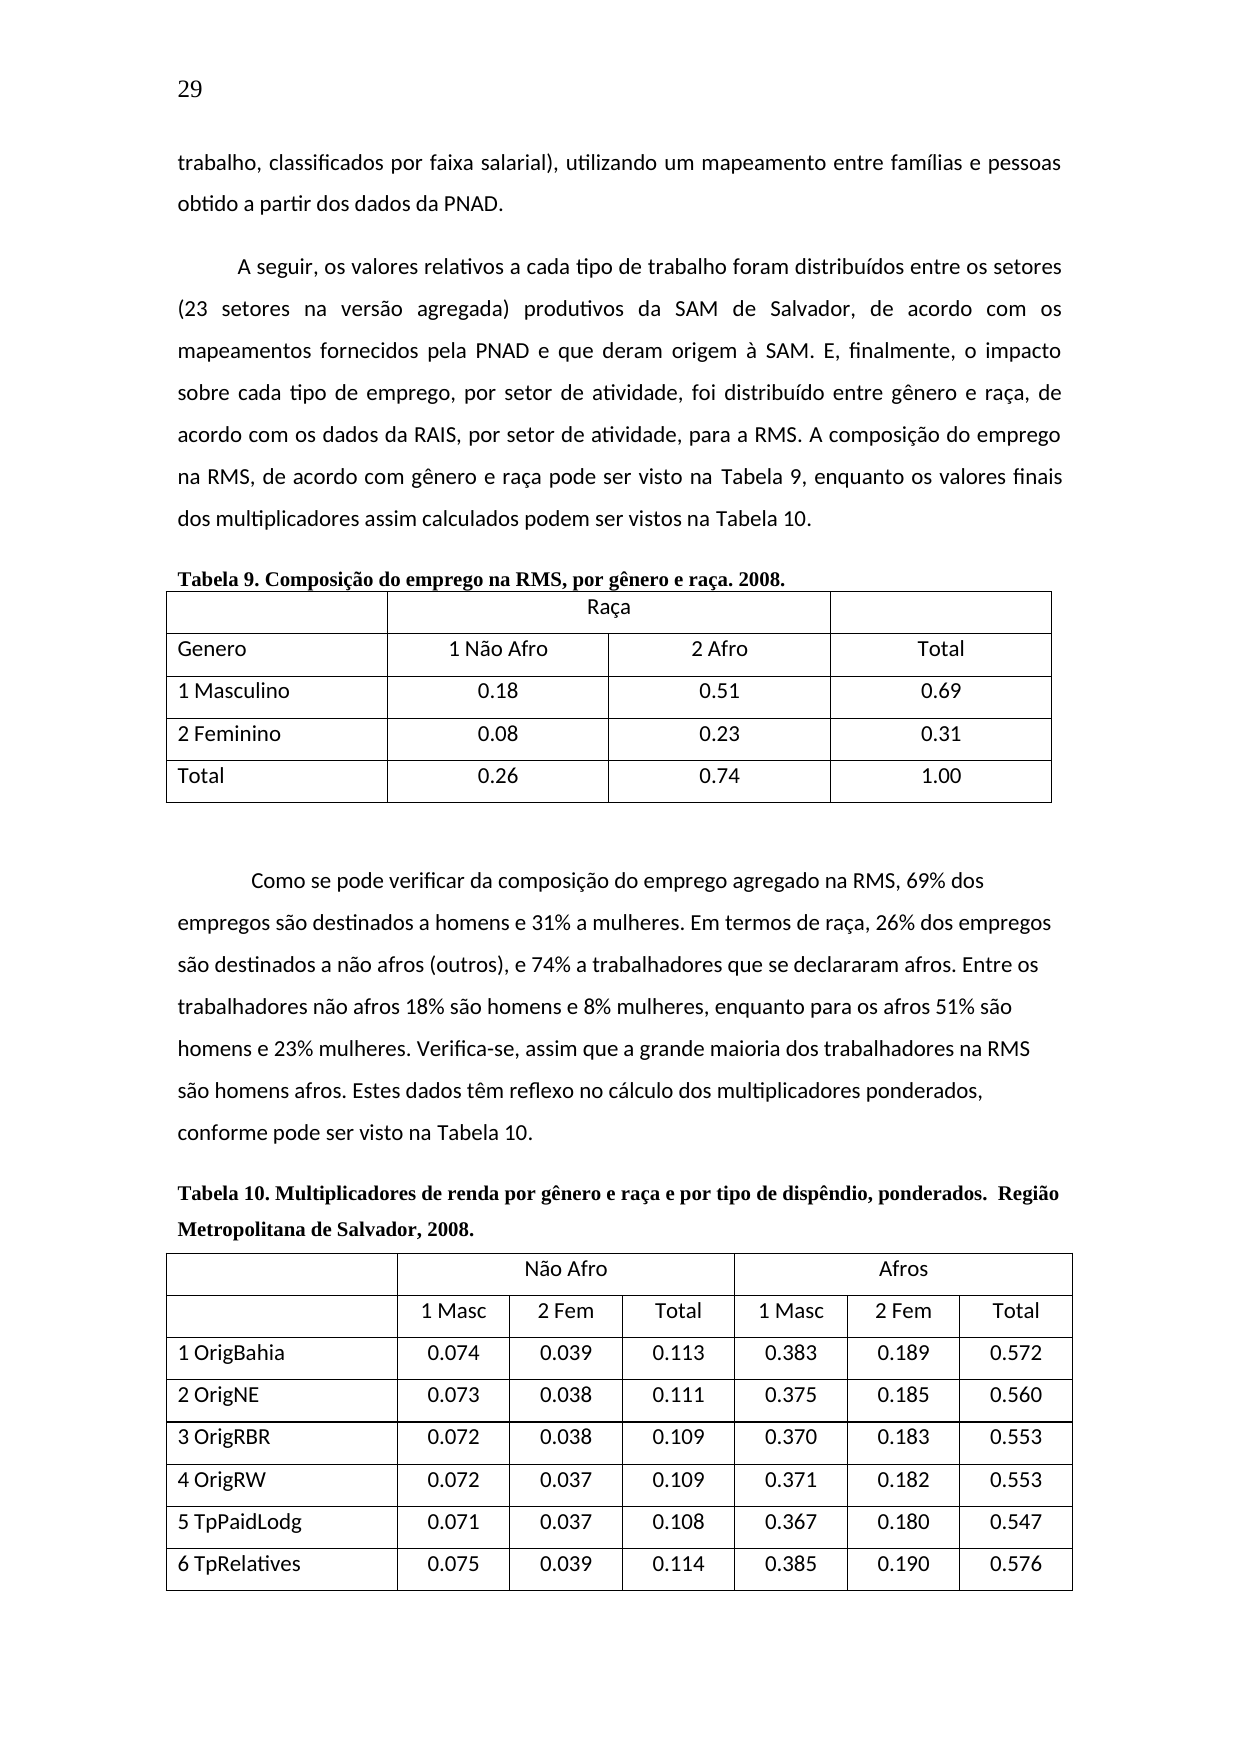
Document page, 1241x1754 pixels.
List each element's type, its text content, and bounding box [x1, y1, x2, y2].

table_cell 2 Afro [609, 634, 830, 676]
table_cell 0.69 [831, 677, 1051, 718]
table_cell 0.073 [398, 1380, 509, 1421]
text Tabela 10. Multiplicadores de renda por gênero e raça e por tipo de dispêndio, ponderados. Região Metropolitana de Salvador, 2008. [177, 1181, 1063, 1241]
table_cell 0.037 [510, 1507, 622, 1548]
table_cell 0.08 [388, 719, 608, 760]
table_cell 0.185 [848, 1380, 959, 1421]
table_cell 5 TpPaidLodg [167, 1507, 397, 1548]
table_header [167, 592, 387, 633]
table_cell 0.74 [609, 761, 830, 802]
table_cell 0.560 [960, 1380, 1072, 1421]
table_header Raça [388, 592, 830, 633]
table_cell 1.00 [831, 761, 1051, 802]
table_cell 0.108 [623, 1507, 734, 1548]
table_cell 0.383 [735, 1338, 847, 1379]
table_cell 6 TpRelatives [167, 1549, 397, 1590]
table_header [167, 1254, 397, 1295]
table_cell 2 Fem [510, 1296, 622, 1337]
table_cell [167, 1296, 397, 1337]
table_cell 0.072 [398, 1465, 509, 1506]
table_cell Total [831, 634, 1051, 676]
table_cell 0.074 [398, 1338, 509, 1379]
table_cell 0.039 [510, 1549, 622, 1590]
table_cell 0.576 [960, 1549, 1072, 1590]
table_cell 0.038 [510, 1423, 622, 1464]
table_cell 0.31 [831, 719, 1051, 760]
table_cell 0.553 [960, 1423, 1072, 1464]
table_cell Total [167, 761, 387, 802]
table_cell 0.385 [735, 1549, 847, 1590]
table_cell 0.114 [623, 1549, 734, 1590]
table_cell 0.18 [388, 677, 608, 718]
table_cell 4 OrigRW [167, 1465, 397, 1506]
table_cell 0.071 [398, 1507, 509, 1548]
table_cell 1 OrigBahia [167, 1338, 397, 1379]
table_cell 2 Feminino [167, 719, 387, 760]
table_cell 1 Masc [398, 1296, 509, 1337]
table_cell 2 OrigNE [167, 1380, 397, 1421]
table_cell 1 Masculino [167, 677, 387, 718]
table_cell 0.189 [848, 1338, 959, 1379]
table_cell 0.072 [398, 1423, 509, 1464]
table_cell 1 Não Afro [388, 634, 608, 676]
table_cell 0.370 [735, 1423, 847, 1464]
table_header Não Afro [398, 1254, 734, 1295]
table_cell 0.075 [398, 1549, 509, 1590]
table_cell 0.26 [388, 761, 608, 802]
table_cell 0.375 [735, 1380, 847, 1421]
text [177, 148, 1063, 218]
table_cell 1 Masc [735, 1296, 847, 1337]
table_cell 0.038 [510, 1380, 622, 1421]
table_cell 0.111 [623, 1380, 734, 1421]
table_cell 0.113 [623, 1338, 734, 1379]
table_cell 0.547 [960, 1507, 1072, 1548]
table_cell 0.23 [609, 719, 830, 760]
table_cell 3 OrigRBR [167, 1423, 397, 1464]
table_cell 0.037 [510, 1465, 622, 1506]
table_cell 0.182 [848, 1465, 959, 1506]
table_cell 0.572 [960, 1338, 1072, 1379]
table_cell 0.51 [609, 677, 830, 718]
table_cell 0.039 [510, 1338, 622, 1379]
table_cell 2 Fem [848, 1296, 959, 1337]
text Tabela 9. Composição do emprego na RMS, por gênero e raça. 2008. [177, 567, 1063, 591]
table_header Afros [735, 1254, 1072, 1295]
table_cell Total [623, 1296, 734, 1337]
table_cell 0.109 [623, 1465, 734, 1506]
table_cell 0.190 [848, 1549, 959, 1590]
table_header [831, 592, 1051, 633]
table_cell 0.367 [735, 1507, 847, 1548]
text A seguir, os valores relativos a cada tipo de trabalho foram distribuídos entre os setores (23 setores na versão agregada) produtivos da SAM de Salvador, de acordo com os mapeamentos fornecidos pela PNAD e que deram origem à SAM. E, finalmente, o impacto sobre cada tipo de emprego, por setor de atividade, foi distribuído entre gênero e raça, de acordo com os dados da RAIS, por setor de atividade, para a RMS. A composição do emprego na RMS, de acordo com gênero e raça pode ser visto na Tabela 9, enquanto os valores finais dos multiplicadores assim calculados podem ser vistos na Tabela 10. [177, 252, 1063, 532]
table_cell 0.109 [623, 1423, 734, 1464]
table_cell 0.180 [848, 1507, 959, 1548]
text Como se pode verificar da composição do emprego agregado na RMS, 69% dos empregos são destinados a homens e 31% a mulheres. Em termos de raça, 26% dos empregos são destinados a não afros (outros), e 74% a trabalhadores que se declararam afros. Entre os trabalhadores não afros 18% são homens e 8% mulheres, enquanto para os afros 51% são homens e 23% mulheres. Verifica-se, assim que a grande maioria dos trabalhadores na RMS são homens afros. Estes dados têm reflexo no cálculo dos multiplicadores ponderados, conforme pode ser visto na Tabela 10. [177, 866, 1063, 1146]
table_cell 0.183 [848, 1423, 959, 1464]
table_cell Total [960, 1296, 1072, 1337]
table_cell 0.553 [960, 1465, 1072, 1506]
table_cell Genero [167, 634, 387, 676]
table_cell 0.371 [735, 1465, 847, 1506]
